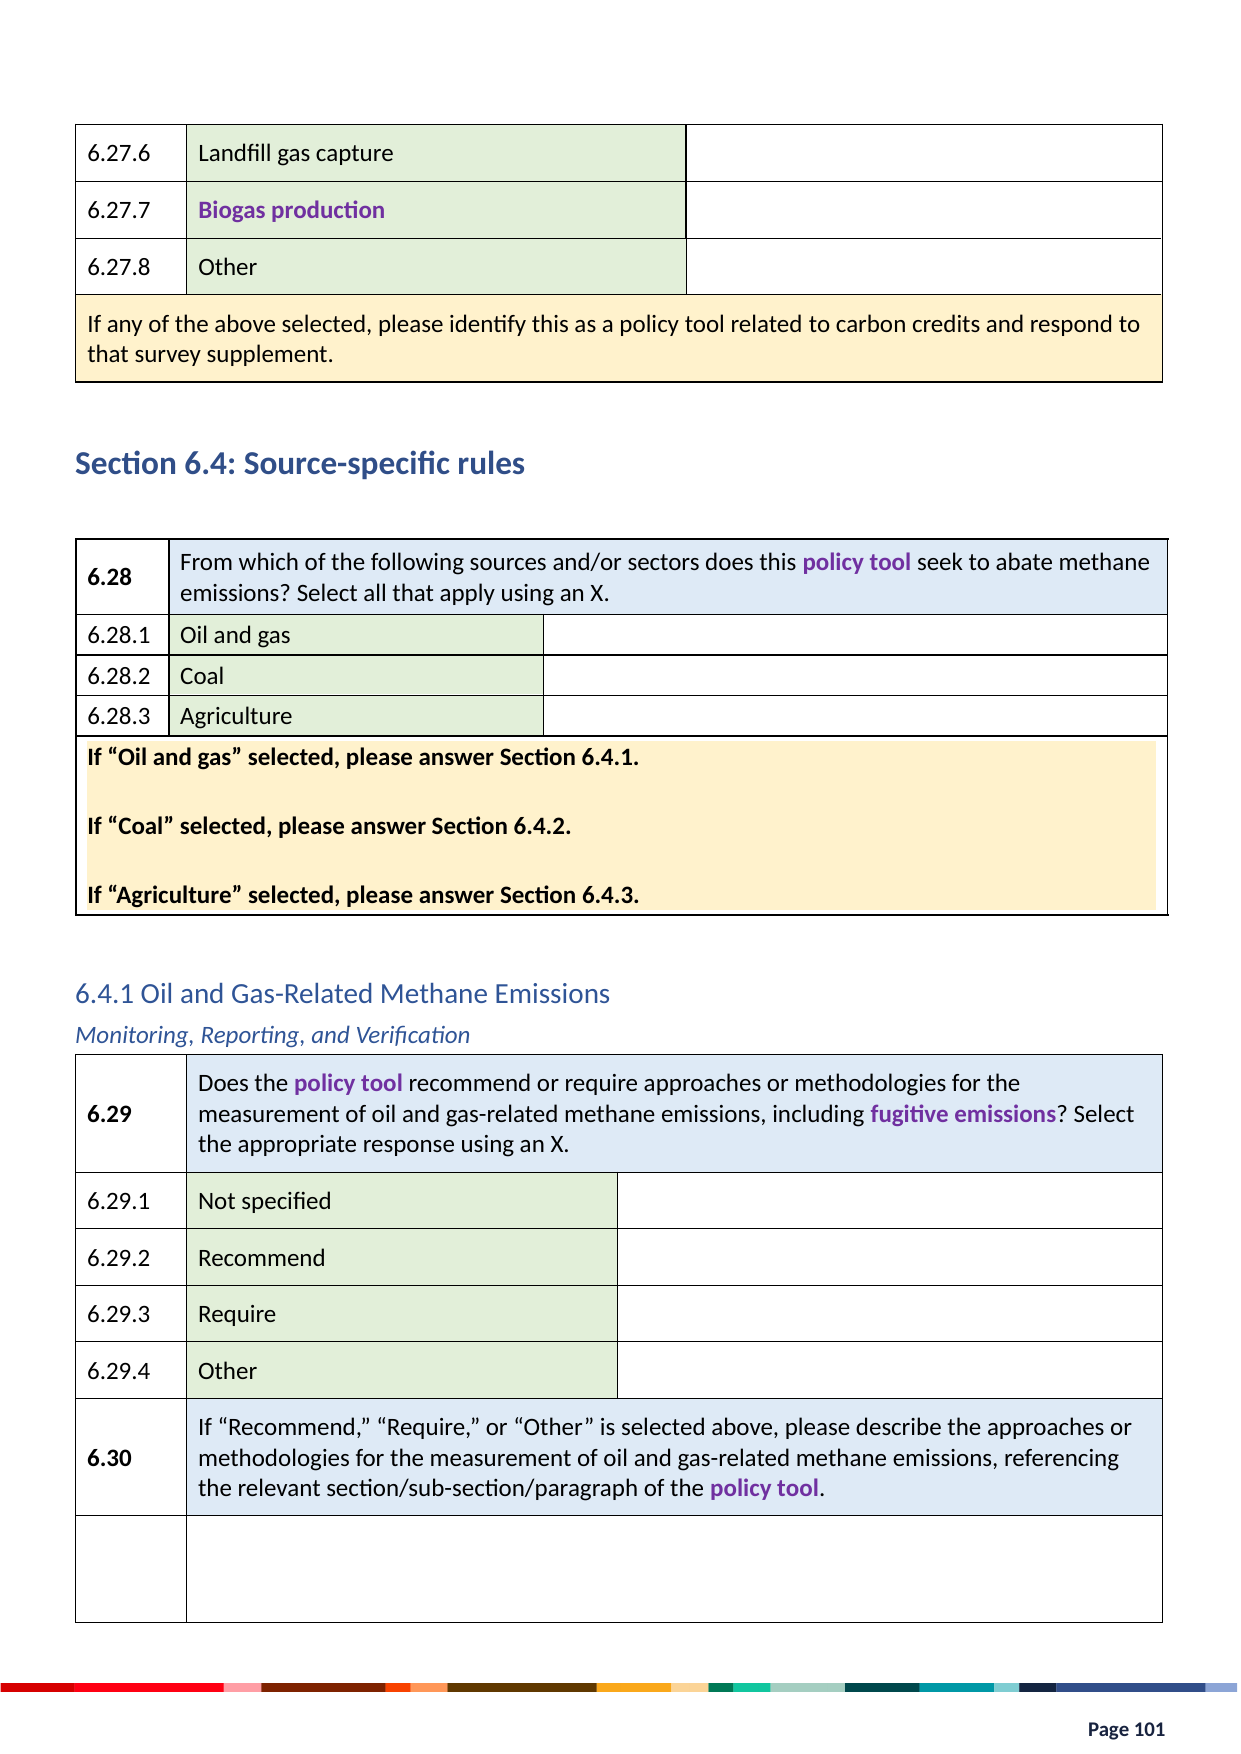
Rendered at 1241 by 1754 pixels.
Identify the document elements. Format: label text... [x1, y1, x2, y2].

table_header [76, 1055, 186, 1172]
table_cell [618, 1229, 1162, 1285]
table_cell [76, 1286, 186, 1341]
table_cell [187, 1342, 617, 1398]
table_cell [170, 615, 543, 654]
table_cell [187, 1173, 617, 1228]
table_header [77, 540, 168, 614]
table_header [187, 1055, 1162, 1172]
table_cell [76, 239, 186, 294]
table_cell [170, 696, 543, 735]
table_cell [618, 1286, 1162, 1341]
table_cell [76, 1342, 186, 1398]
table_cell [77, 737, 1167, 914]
picture [0, 1683, 1236, 1692]
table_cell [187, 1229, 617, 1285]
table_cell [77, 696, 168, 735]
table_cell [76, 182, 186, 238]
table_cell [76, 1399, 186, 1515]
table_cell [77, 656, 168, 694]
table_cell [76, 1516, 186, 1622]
subtitle Monitoring, Reporting, and Verification [75, 1019, 1165, 1050]
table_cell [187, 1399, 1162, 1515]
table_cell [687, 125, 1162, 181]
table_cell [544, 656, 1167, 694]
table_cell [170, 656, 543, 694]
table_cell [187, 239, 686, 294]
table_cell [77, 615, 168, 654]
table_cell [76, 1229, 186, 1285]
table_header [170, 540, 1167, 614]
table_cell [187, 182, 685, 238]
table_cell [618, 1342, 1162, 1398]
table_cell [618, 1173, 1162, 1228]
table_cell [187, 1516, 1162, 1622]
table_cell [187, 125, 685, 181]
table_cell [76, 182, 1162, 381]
subtitle Section 6.4: Source-specific rules [75, 442, 1165, 483]
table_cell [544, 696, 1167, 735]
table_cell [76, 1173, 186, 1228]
subtitle 6.4.1 Oil and Gas-Related Methane Emissions [75, 975, 1165, 1011]
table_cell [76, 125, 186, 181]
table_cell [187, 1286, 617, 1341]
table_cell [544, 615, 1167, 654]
